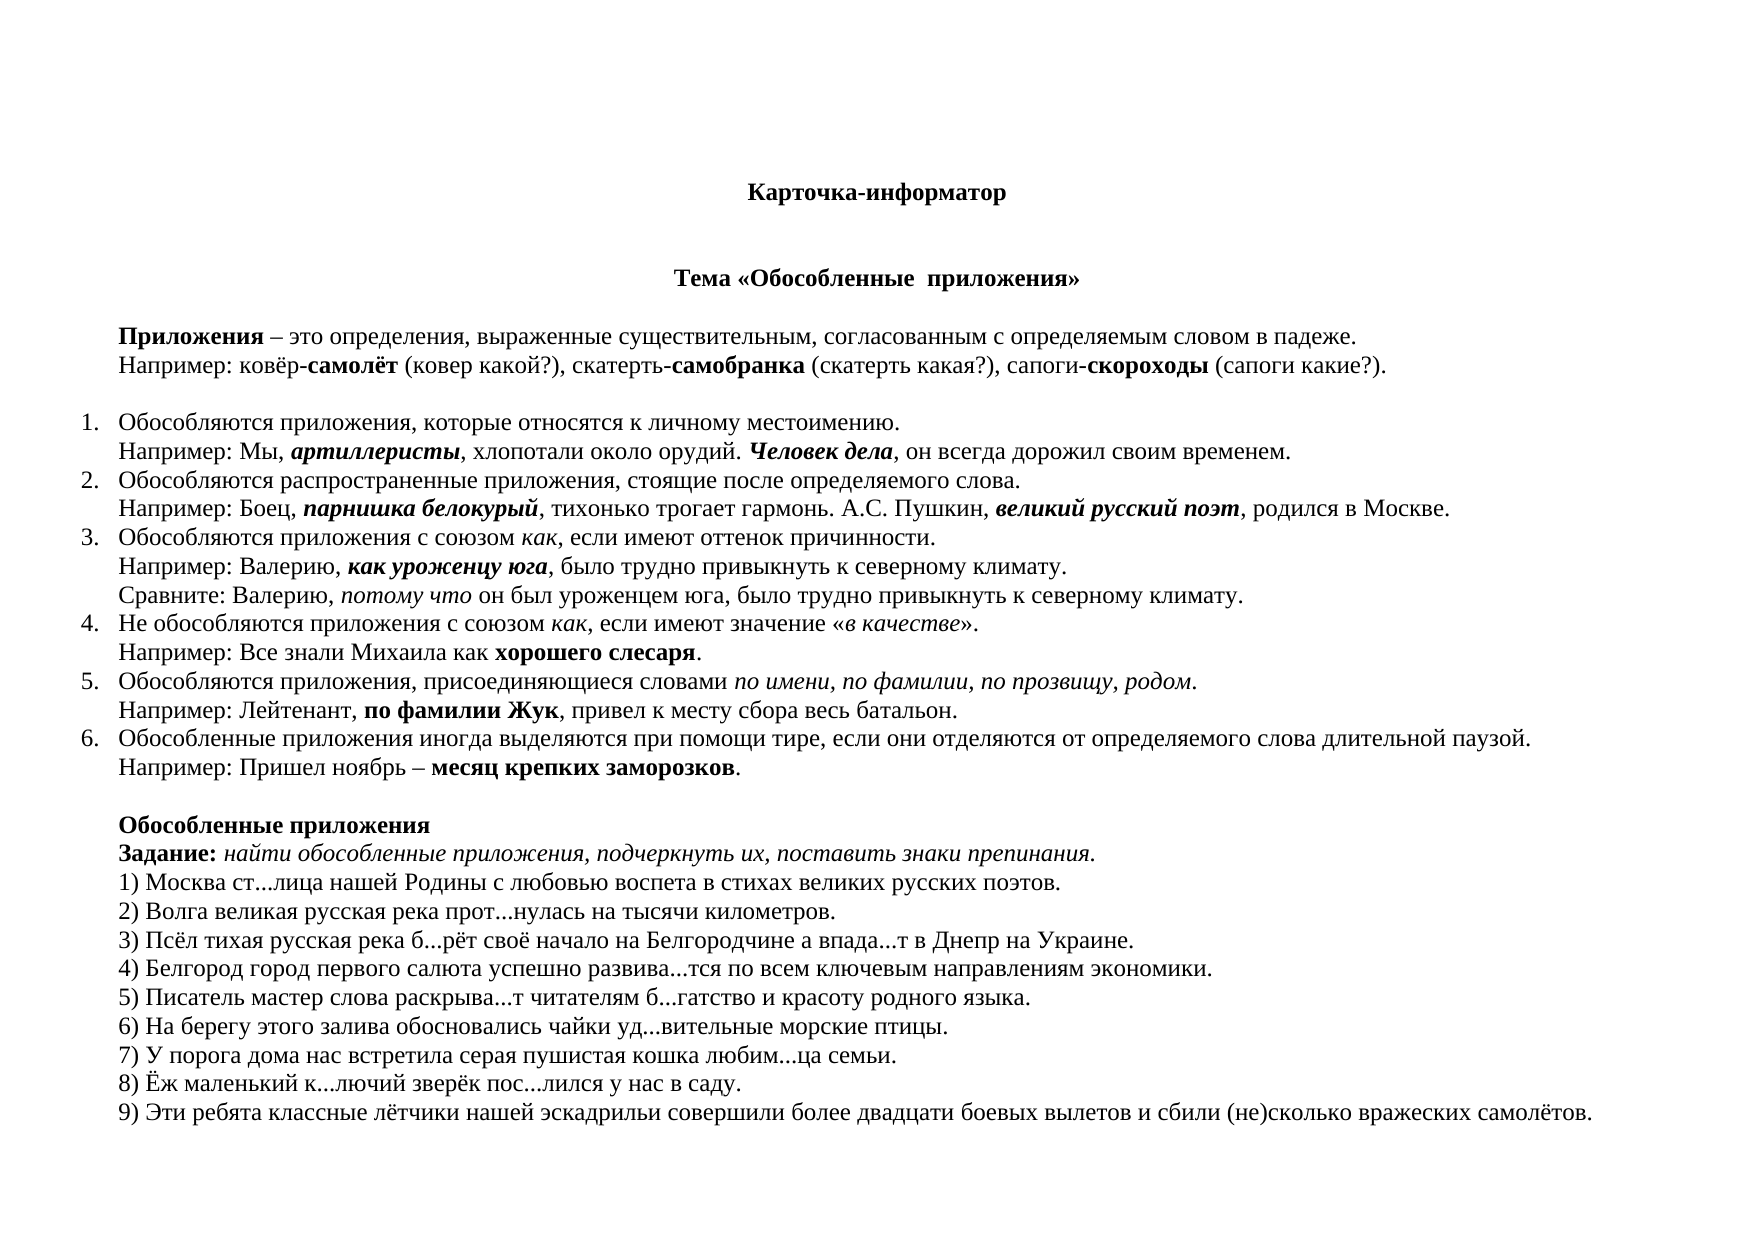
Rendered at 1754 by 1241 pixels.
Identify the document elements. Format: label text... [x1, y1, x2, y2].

text 1) Москва ст...лица нашей Родины с любовью воспета в стихах великих русских поэтов. [118, 867, 1636, 896]
text Например: Лейтенант, по фамилии Жук, привел к месту сбора весь батальон. [118, 695, 1636, 723]
text Например: Боец, парнишка белокурый, тихонько трогает гармонь. А.С. Пушкин, великий русский поэт, родился в Москве. [118, 493, 1636, 522]
text Например: Валерию, как уроженцу юга, было трудно привыкнуть к северному климату. [118, 551, 1636, 580]
text 4) Белгород город первого салюта успешно развива...тся по всем ключевым направлениям экономики. [118, 953, 1636, 982]
text Обособленные приложения [118, 810, 1636, 838]
text Сравните: Валерию, потому что он был уроженцем юга, было трудно привыкнуть к северному климату. [118, 580, 1636, 608]
list Не обособляются приложения с союзом как, если имеют значение «в качестве». [81, 608, 1636, 637]
text 2) Волга великая русская река прот...нулась на тысячи километров. [118, 896, 1636, 925]
text 9) Эти ребята классные лётчики нашей эскадрильи совершили более двадцати боевых вылетов и сбили (не)сколько вражеских самолётов. [118, 1097, 1636, 1126]
text Например: ковёр-самолёт (ковер какой?), скатерть-самобранка (скатерть какая?), сапоги-скороходы (сапоги какие?). [118, 350, 1636, 378]
text 8) Ёж маленький к...лючий зверёк пос...лился у нас в саду. [118, 1068, 1636, 1097]
text 5) Писатель мастер слова раскрыва...т читателям б...гатство и красоту родного языка. [118, 982, 1636, 1011]
text Например: Все знали Михаила как хорошего слесаря. [118, 637, 1636, 666]
text Задание: найти обособленные приложения, подчеркнуть их, поставить знаки препинания. [118, 838, 1636, 867]
text Карточка-информатор [118, 177, 1636, 206]
text Тема «Обособленные приложения» [118, 263, 1636, 292]
list Обособляются распространенные приложения, стоящие после определяемого слова. [81, 465, 1636, 493]
text 3) Псёл тихая русская река б...рёт своё начало на Белгородчине а впада...т в Днепр на Украине. [118, 925, 1636, 953]
text Например: Мы, артиллеристы, хлопотали около орудий. Человек дела, он всегда дорожил своим временем. [118, 436, 1636, 465]
list Обособляются приложения, присоединяющиеся словами по имени, по фамилии, по прозвищу, родом. [81, 666, 1636, 695]
list Обособляются приложения с союзом как, если имеют оттенок причинности. [81, 522, 1636, 551]
text 7) У порога дома нас встретила серая пушистая кошка любим...ца семьи. [118, 1040, 1636, 1068]
list Обособляются приложения, которые относятся к личному местоимению. [81, 407, 1636, 436]
list Обособленные приложения иногда выделяются при помощи тире, если они отделяются от определяемого слова длительной паузой. Например: Пришел ноябрь – месяц крепких заморозков. [81, 723, 1636, 781]
text Приложения – это определения, выраженные существительным, согласованным с определяемым словом в падеже. [118, 321, 1636, 350]
text 6) На берегу этого залива обосновались чайки уд...вительные морские птицы. [118, 1011, 1636, 1040]
